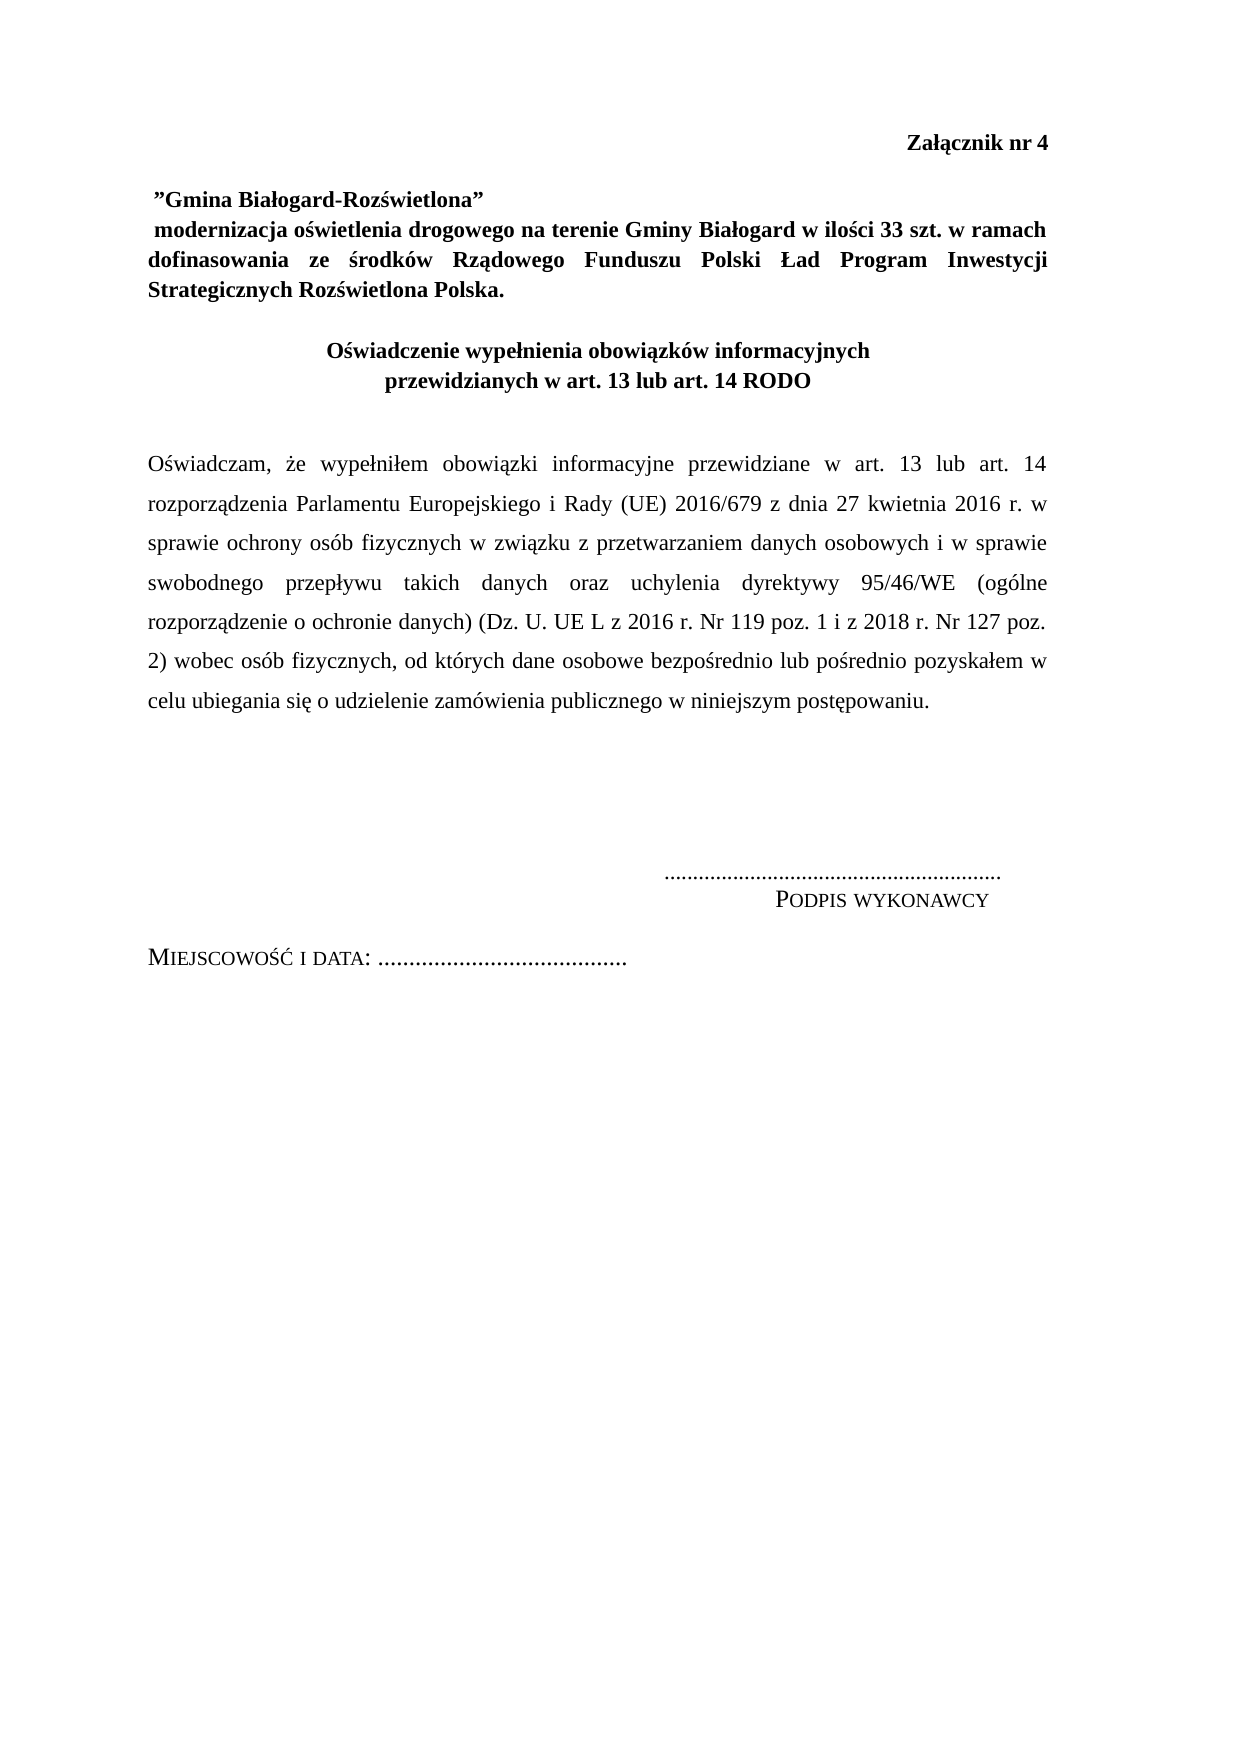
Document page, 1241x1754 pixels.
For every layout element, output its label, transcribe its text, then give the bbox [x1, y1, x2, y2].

text Podpis wykonawcy [738, 884, 1048, 913]
text Oświadczenie wypełnienia obowiązków informacyjnych [148, 337, 1048, 363]
text Załącznik nr 4 [148, 129, 1048, 156]
text ........................................................... [590, 858, 1048, 884]
text modernizacja oświetlenia drogowego na terenie Gminy Białogard w ilości 33 szt. w ramach dofinasowania ze środków Rządowego Funduszu Polski Ład Program Inwestycji Strategicznych Rozświetlona Polska. [148, 216, 1048, 303]
text Oświadczam, że wypełniłem obowiązki informacyjne przewidziane w art. 13 lub art. 14 rozporządzenia Parlamentu Europejskiego i Rady (UE) 2016/679 z dnia 27 kwietnia 2016 r. w sprawie ochrony osób fizycznych w związku z przetwarzaniem danych osobowych i w sprawie swobodnego przepływu takich danych oraz uchylenia dyrektywy 95/46/WE (ogólne rozporządzenie o ochronie danych) (Dz. U. UE L z 2016 r. Nr 119 poz. 1 i z 2018 r. Nr 127 poz. 2) wobec osób fizycznych, od których dane osobowe bezpośrednio lub pośrednio pozyskałem w celu ubiegania się o udzielenie zamówienia publicznego w niniejszym postępowaniu. [148, 450, 1048, 713]
text ”Gmina Białogard-Rozświetlona” [148, 186, 1048, 212]
text przewidzianych w art. 13 lub art. 14 RODO [148, 367, 1048, 393]
text Miejscowość i data: ........................................ [148, 942, 1048, 971]
